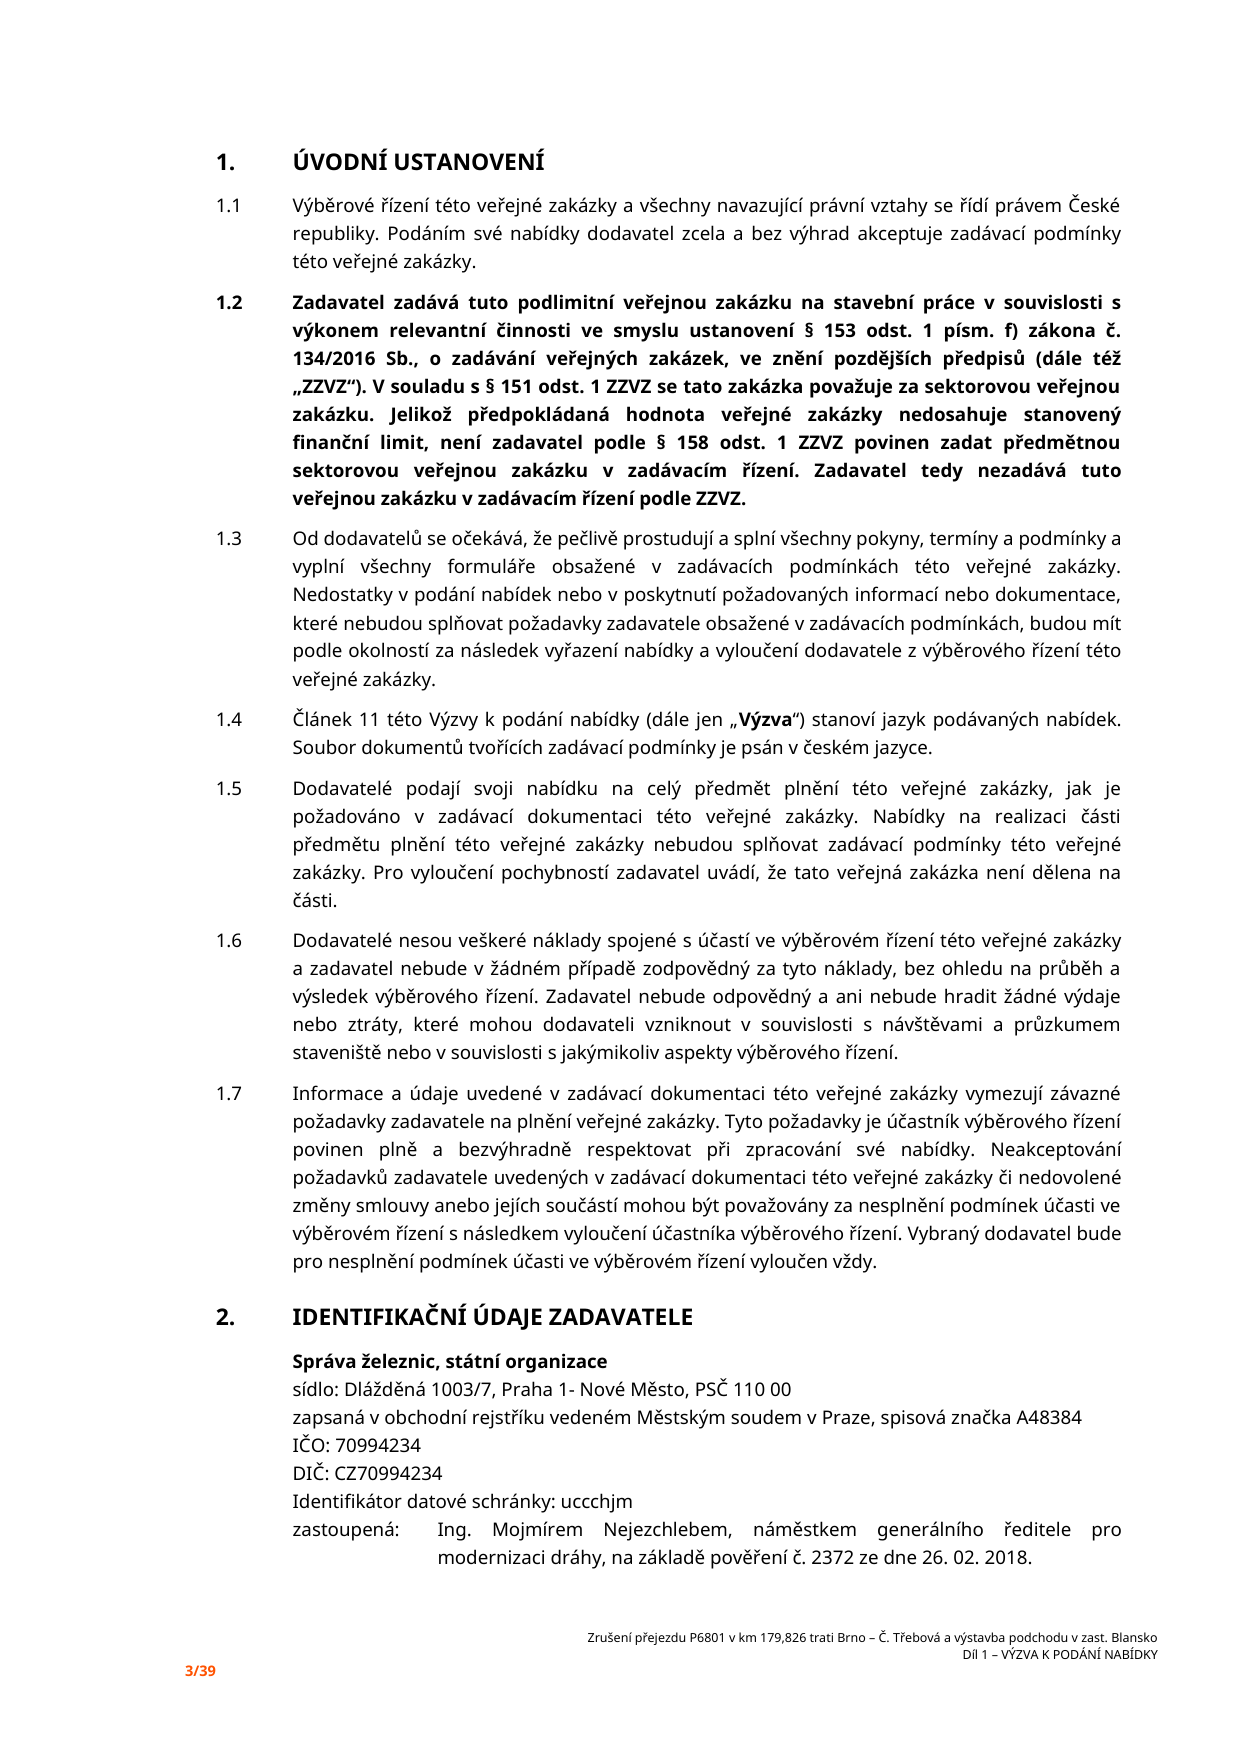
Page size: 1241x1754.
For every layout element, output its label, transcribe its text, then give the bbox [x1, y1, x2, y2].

text sídlo: Dlážděná 1003/7, Praha 1- Nové Město, PSČ 110 00 [292, 1376, 1122, 1402]
text Informace a údaje uvedené v zadávací dokumentaci této veřejné zakázky vymezují závazné požadavky zadavatele na plnění veřejné zakázky. Tyto požadavky je účastník výběrového řízení povinen plně a bezvýhradně respektovat při zpracování své nabídky. Neakceptování požadavků zadavatele uvedených v zadávací dokumentaci této veřejné zakázky či nedovolené změny smlouvy anebo jejích součástí mohou být považovány za nesplnění podmínek účasti ve výběrovém řízení s následkem vyloučení účastníka výběrového řízení. Vybraný dodavatel bude pro nesplnění podmínek účasti ve výběrovém řízení vyloučen vždy. [216, 1080, 1122, 1274]
text IDENTIFIKAČNÍ ÚDAJE ZADAVATELE [216, 1301, 1122, 1332]
text Identifikátor datové schránky: uccchjm [292, 1488, 1122, 1514]
text Od dodavatelů se očekává, že pečlivě prostudují a splní všechny pokyny, termíny a podmínky a vyplní všechny formuláře obsažené v zadávacích podmínkách této veřejné zakázky. Nedostatky v podání nabídek nebo v poskytnutí požadovaných informací nebo dokumentace, které nebudou splňovat požadavky zadavatele obsažené v zadávacích podmínkách, budou mít podle okolností za následek vyřazení nabídky a vyloučení dodavatele z výběrového řízení této veřejné zakázky. [216, 526, 1122, 691]
text Výběrové řízení této veřejné zakázky a všechny navazující právní vztahy se řídí právem České republiky. Podáním své nabídky dodavatel zcela a bez výhrad akceptuje zadávací podmínky této veřejné zakázky. [216, 192, 1122, 274]
text zapsaná v obchodní rejstříku vedeném Městským soudem v Praze, spisová značka A48384 [292, 1404, 1122, 1430]
text Článek 11 této Výzvy k podání nabídky (dále jen „Výzva“) stanoví jazyk podávaných nabídek. Soubor dokumentů tvořících zadávací podmínky je psán v českém jazyce. [216, 706, 1122, 760]
text Dodavatelé nesou veškeré náklady spojené s účastí ve výběrovém řízení této veřejné zakázky a zadavatel nebude v žádném případě zodpovědný za tyto náklady, bez ohledu na průběh a výsledek výběrového řízení. Zadavatel nebude odpovědný a ani nebude hradit žádné výdaje nebo ztráty, které mohou dodavateli vzniknout v souvislosti s návštěvami a průzkumem staveniště nebo v souvislosti s jakýmikoliv aspekty výběrového řízení. [216, 927, 1122, 1065]
text zastoupená: Ing. Mojmírem Nejezchlebem, náměstkem generálního ředitele pro modernizaci dráhy, na základě pověření č. 2372 ze dne 26. 02. 2018. [292, 1516, 1122, 1570]
text DIČ: CZ70994234 [292, 1460, 1122, 1486]
text Dodavatelé podají svoji nabídku na celý předmět plnění této veřejné zakázky, jak je požadováno v zadávací dokumentaci této veřejné zakázky. Nabídky na realizaci části předmětu plnění této veřejné zakázky nebudou splňovat zadávací podmínky této veřejné zakázky. Pro vyloučení pochybností zadavatel uvádí, že tato veřejná zakázka není dělena na části. [216, 775, 1122, 912]
text IČO: 70994234 [292, 1432, 1122, 1458]
text Zadavatel zadává tuto podlimitní veřejnou zakázku na stavební práce v souvislosti s výkonem relevantní činnosti ve smyslu ustanovení § 153 odst. 1 písm. f) zákona č. 134/2016 Sb., o zadávání veřejných zakázek, ve znění pozdějších předpisů (dále též „ZZVZ“). V souladu s § 151 odst. 1 ZZVZ se tato zakázka považuje za sektorovou veřejnou zakázku. Jelikož předpokládaná hodnota veřejné zakázky nedosahuje stanovený finanční limit, není zadavatel podle § 158 odst. 1 ZZVZ povinen zadat předmětnou sektorovou veřejnou zakázku v zadávacím řízení. Zadavatel tedy nezadává tuto veřejnou zakázku v zadávacím řízení podle ZZVZ. [216, 289, 1122, 511]
text ÚVODNÍ USTANOVENÍ [216, 146, 1122, 177]
text Správa železnic, státní organizace [292, 1348, 1122, 1374]
